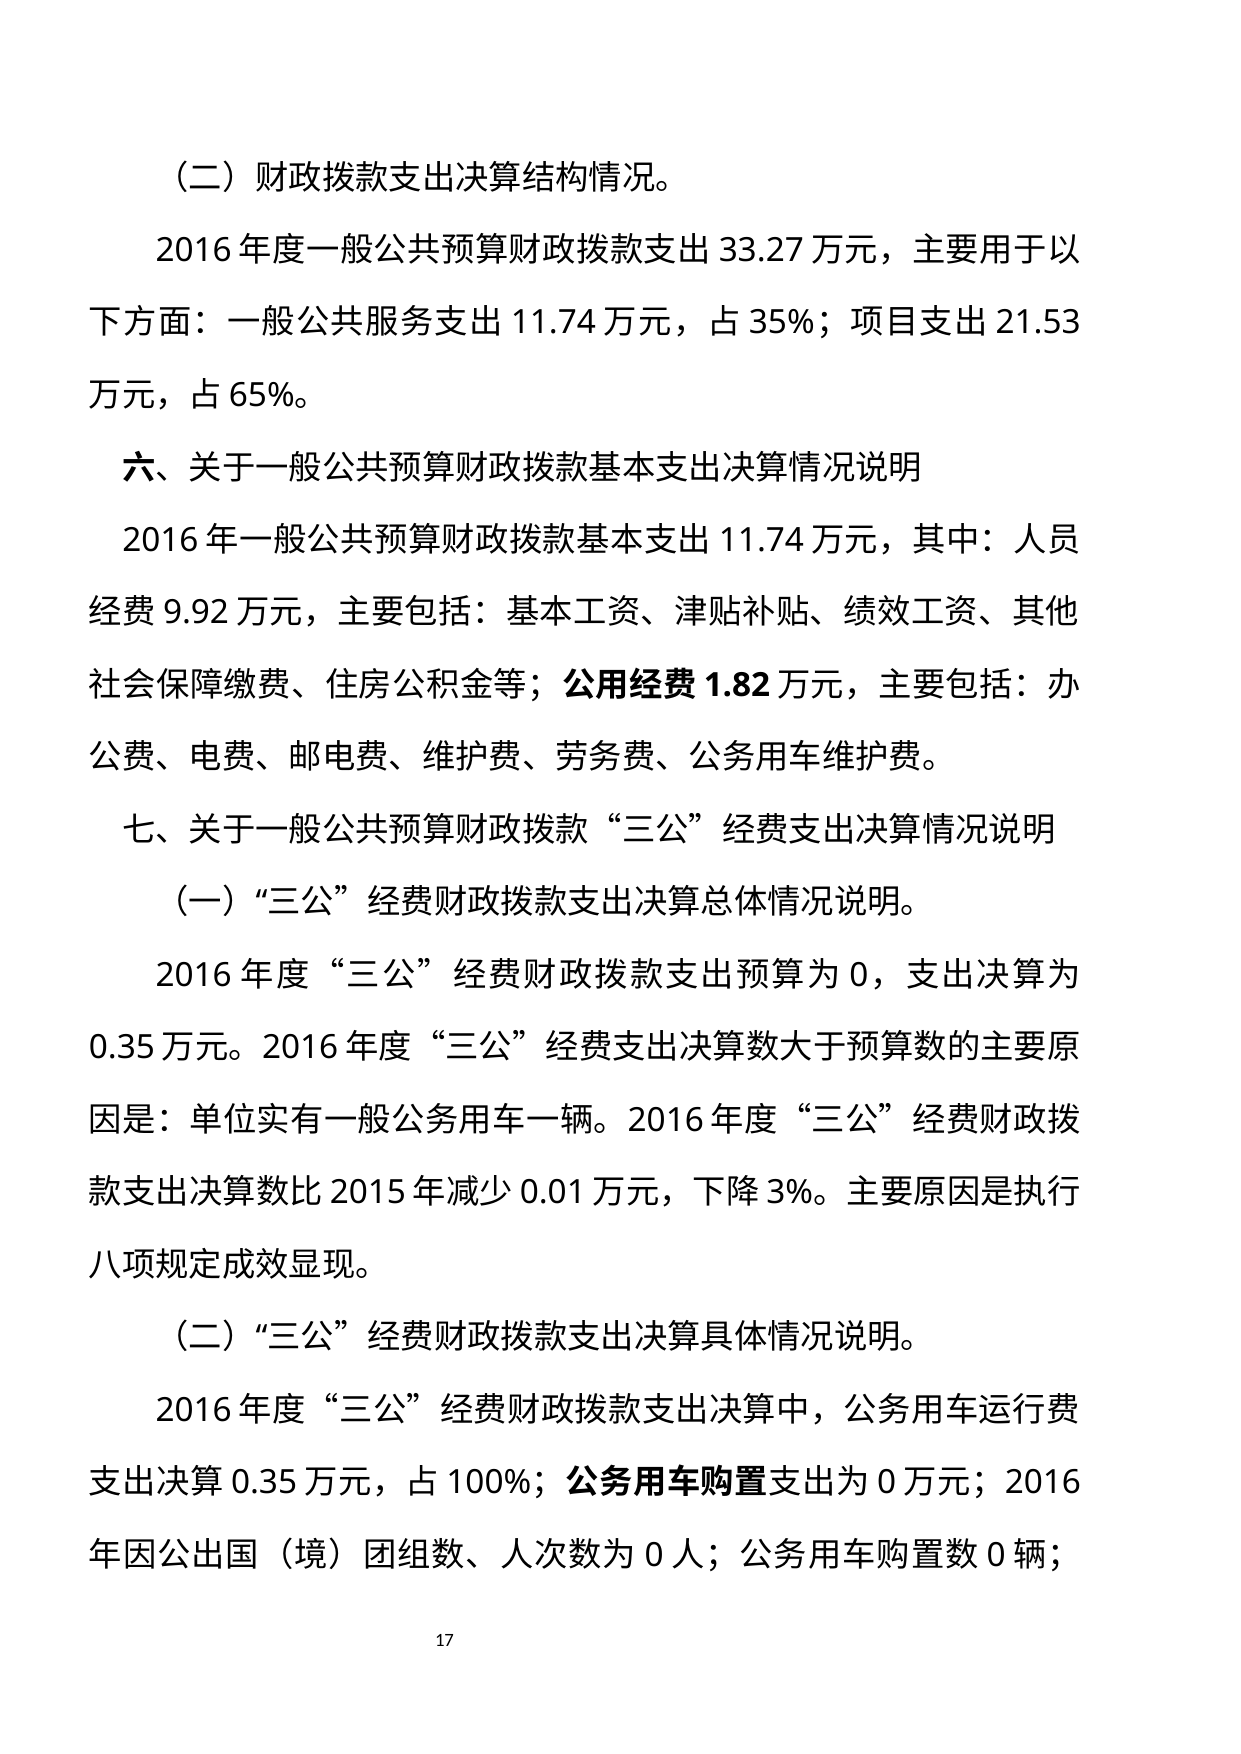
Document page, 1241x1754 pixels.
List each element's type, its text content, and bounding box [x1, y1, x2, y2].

text 六、关于一般公共预算财政拨款基本支出决算情况说明 [89, 440, 1081, 489]
text 2016年度一般公共预算财政拨款支出33.27万元，主要用于以下方面：一般公共服务支出11.74万元，占35%；项目支出21.53万元，占65%。 [89, 223, 1081, 416]
list 财政拨款支出决算结构情况。 [89, 151, 1081, 199]
list “三公”经费财政拨款支出决算具体情况说明。 [89, 1310, 1081, 1358]
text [89, 1382, 1081, 1576]
text 七、关于一般公共预算财政拨款“三公”经费支出决算情况说明 [89, 802, 1081, 851]
text 2016年度“三公”经费财政拨款支出预算为0，支出决算为0.35万元。2016年度“三公”经费支出决算数大于预算数的主要原因是：单位实有一般公务用车一辆。2016年度“三公”经费财政拨款支出决算数比2015年减少0.01万元，下降3%。主要原因是执行八项规定成效显现。 [89, 947, 1081, 1286]
list “三公”经费财政拨款支出决算总体情况说明。 [89, 875, 1081, 923]
text 2016年一般公共预算财政拨款基本支出11.74万元，其中：人员经费9.92万元，主要包括：基本工资、津贴补贴、绩效工资、其他社会保障缴费、住房公积金等；公用经费1.82万元，主要包括：办公费、电费、邮电费、维护费、劳务费、公务用车维护费。 [89, 513, 1081, 778]
